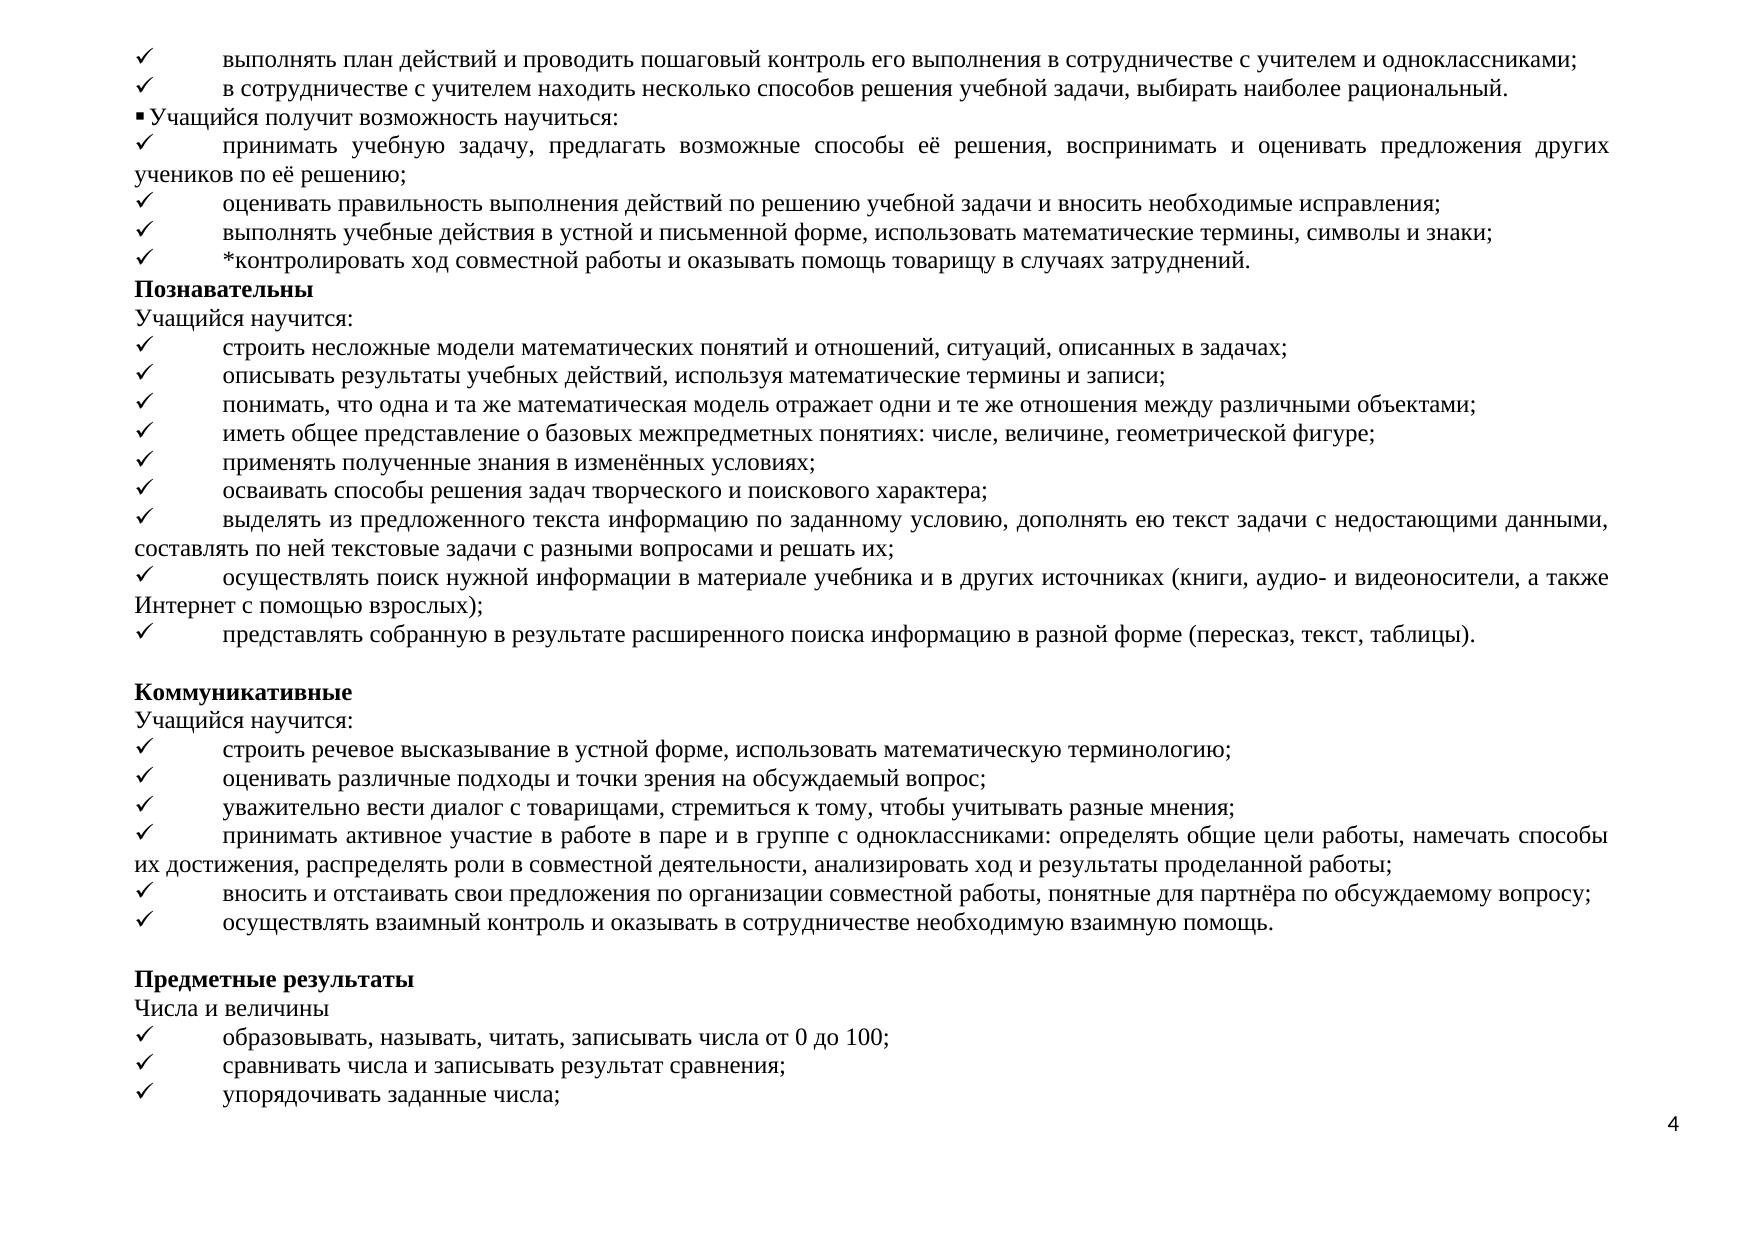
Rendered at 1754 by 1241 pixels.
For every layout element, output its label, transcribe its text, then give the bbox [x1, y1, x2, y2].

list Предметные результаты [134, 964, 1611, 993]
list представлять собранную в результате расширенного поиска информацию в разной форме (пересказ, текст, таблицы). [134, 619, 1611, 648]
list оценивать различные подходы и точки зрения на обсуждаемый вопрос; [134, 763, 1611, 792]
list описывать результаты учебных действий, используя математические термины и записи; [134, 361, 1611, 389]
list выделять из предложенного текста информацию по заданному условию, дополнять ею текст задачи с недостающими данными, составлять по ней текстовые задачи с разными вопросами и решать их; [134, 504, 1611, 562]
list сравнивать числа и записывать результат сравнения; [134, 1051, 1611, 1079]
list в сотрудничестве с учителем находить несколько способов решения учебной задачи, выбирать наиболее рациональный. [134, 73, 1611, 102]
list Познавательны [134, 274, 1611, 303]
list осваивать способы решения задач творческого и поискового характера; [134, 476, 1611, 504]
list Учащийся научится: [134, 706, 1611, 734]
list понимать, что одна и та же математическая модель отражает одни и те же отношения между различными объектами; [134, 389, 1611, 418]
list применять полученные знания в изменённых условиях; [134, 447, 1611, 476]
list оценивать правильность выполнения действий по решению учебной задачи и вносить необходимые исправления; [134, 188, 1611, 217]
list Коммуникативные [134, 677, 1611, 706]
list принимать учебную задачу, предлагать возможные способы её решения, воспринимать и оценивать предложения других учеников по её решению; [134, 131, 1611, 188]
list вносить и отстаивать свои предложения по организации совместной работы, понятные для партнёра по обсуждаемому вопросу; [134, 878, 1611, 907]
list осуществлять взаимный контроль и оказывать в сотрудничестве необходимую взаимную помощь. [134, 907, 1611, 936]
list строить речевое высказывание в устной форме, использовать математическую терминологию; [134, 734, 1611, 763]
list осуществлять поиск нужной информации в материале учебника и в других источниках (книги, аудио- и видеоносители, а также Интернет с помощью взрослых); [134, 562, 1611, 619]
list иметь общее представление о базовых межпредметных понятиях: числе, величине, геометрической фигуре; [134, 418, 1611, 447]
list Учащийся научится: [134, 303, 1611, 332]
list Числа и величины [134, 993, 1611, 1022]
list уважительно вести диалог с товарищами, стремиться к тому, чтобы учитывать разные мнения; [134, 792, 1611, 821]
list выполнять план действий и проводить пошаговый контроль его выполнения в сотрудничестве с учителем и одноклассниками; [134, 44, 1611, 73]
list строить несложные модели математических понятий и отношений, ситуаций, описанных в задачах; [134, 332, 1611, 361]
list принимать активное участие в работе в паре и в группе с одноклассниками: определять общие цели работы, намечать способы их достижения, распределять роли в совместной деятельности, анализировать ход и результаты проделанной работы; [134, 821, 1611, 878]
list упорядочивать заданные числа; [134, 1079, 1611, 1108]
list образовывать, называть, читать, записывать числа от 0 до 100; [134, 1022, 1611, 1051]
list Учащийся получит возможность научиться: [134, 102, 1611, 131]
list выполнять учебные действия в устной и письменной форме, использовать математические термины, символы и знаки; [134, 217, 1611, 246]
list *контролировать ход совместной работы и оказывать помощь товарищу в случаях затруднений. [134, 246, 1611, 274]
